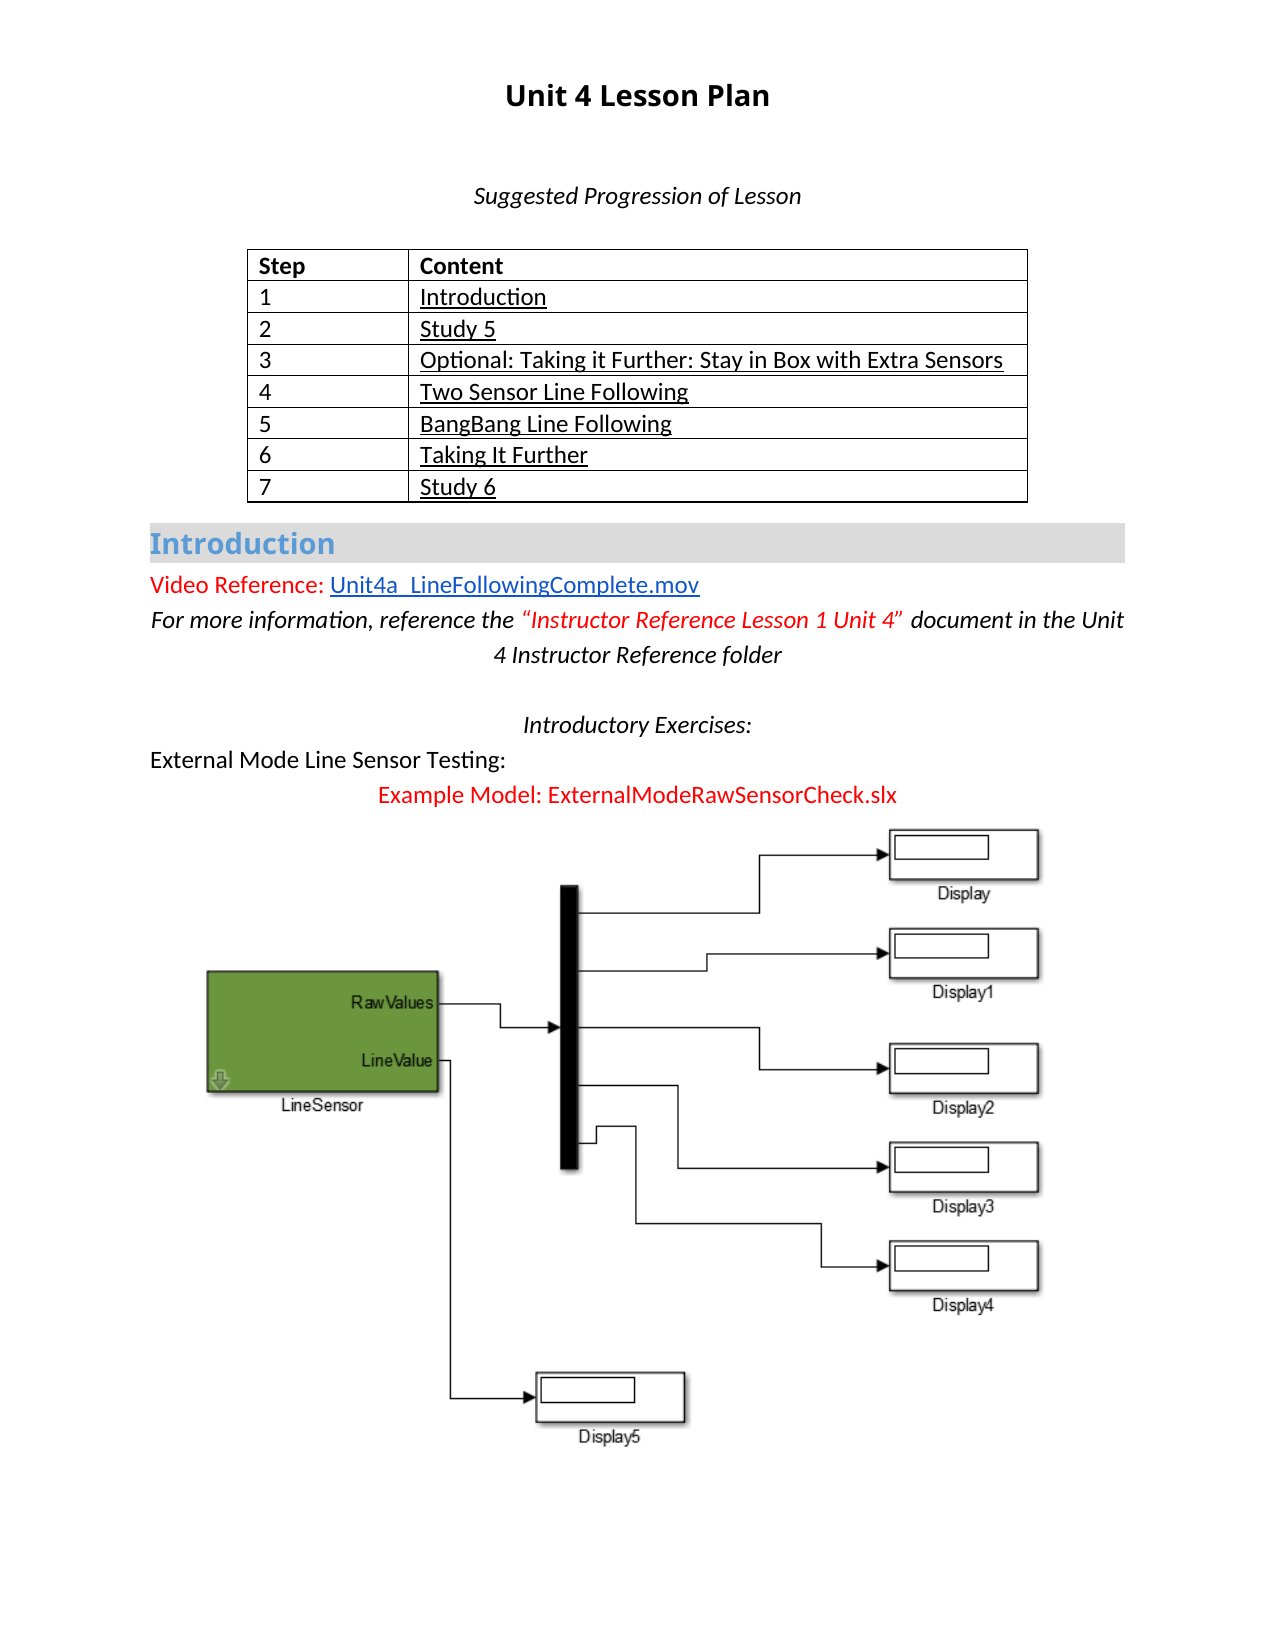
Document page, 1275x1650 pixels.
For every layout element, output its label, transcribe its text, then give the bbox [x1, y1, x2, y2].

table_cell 2 [248, 313, 408, 343]
subtitle Introduction [150, 523, 1125, 563]
table_cell 6 [248, 439, 408, 470]
text External Mode Line Sensor Testing: [150, 744, 1125, 775]
table_cell 4 [248, 376, 408, 407]
text Example Model: ExternalModeRawSensorCheck.slx [150, 779, 1125, 810]
table_cell Optional: Taking it Further: Stay in Box with Extra Sensors [409, 345, 1027, 375]
table_cell Study 5 [409, 313, 1027, 343]
text Video Reference: Unit4a_LineFollowingComplete.mov [150, 569, 1125, 600]
picture [150, 814, 1125, 1477]
table_cell 1 [248, 281, 408, 312]
table_cell Introduction [409, 281, 1027, 312]
text For more information, reference the “Instructor Reference Lesson 1 Unit 4” document in the Unit 4 Instructor Reference folder [150, 604, 1125, 670]
table_header Content [409, 250, 1027, 280]
table_cell 5 [248, 408, 408, 438]
text Suggested Progression of Lesson [150, 180, 1125, 211]
table_cell Study 6 [409, 471, 1027, 501]
table_header Step [248, 250, 408, 280]
table_cell Taking It Further [409, 439, 1027, 470]
table_cell 7 [248, 471, 408, 501]
text Introductory Exercises: [150, 709, 1125, 740]
table_cell BangBang Line Following [409, 408, 1027, 438]
table_cell Two Sensor Line Following [409, 376, 1027, 407]
table_cell 3 [248, 345, 408, 375]
